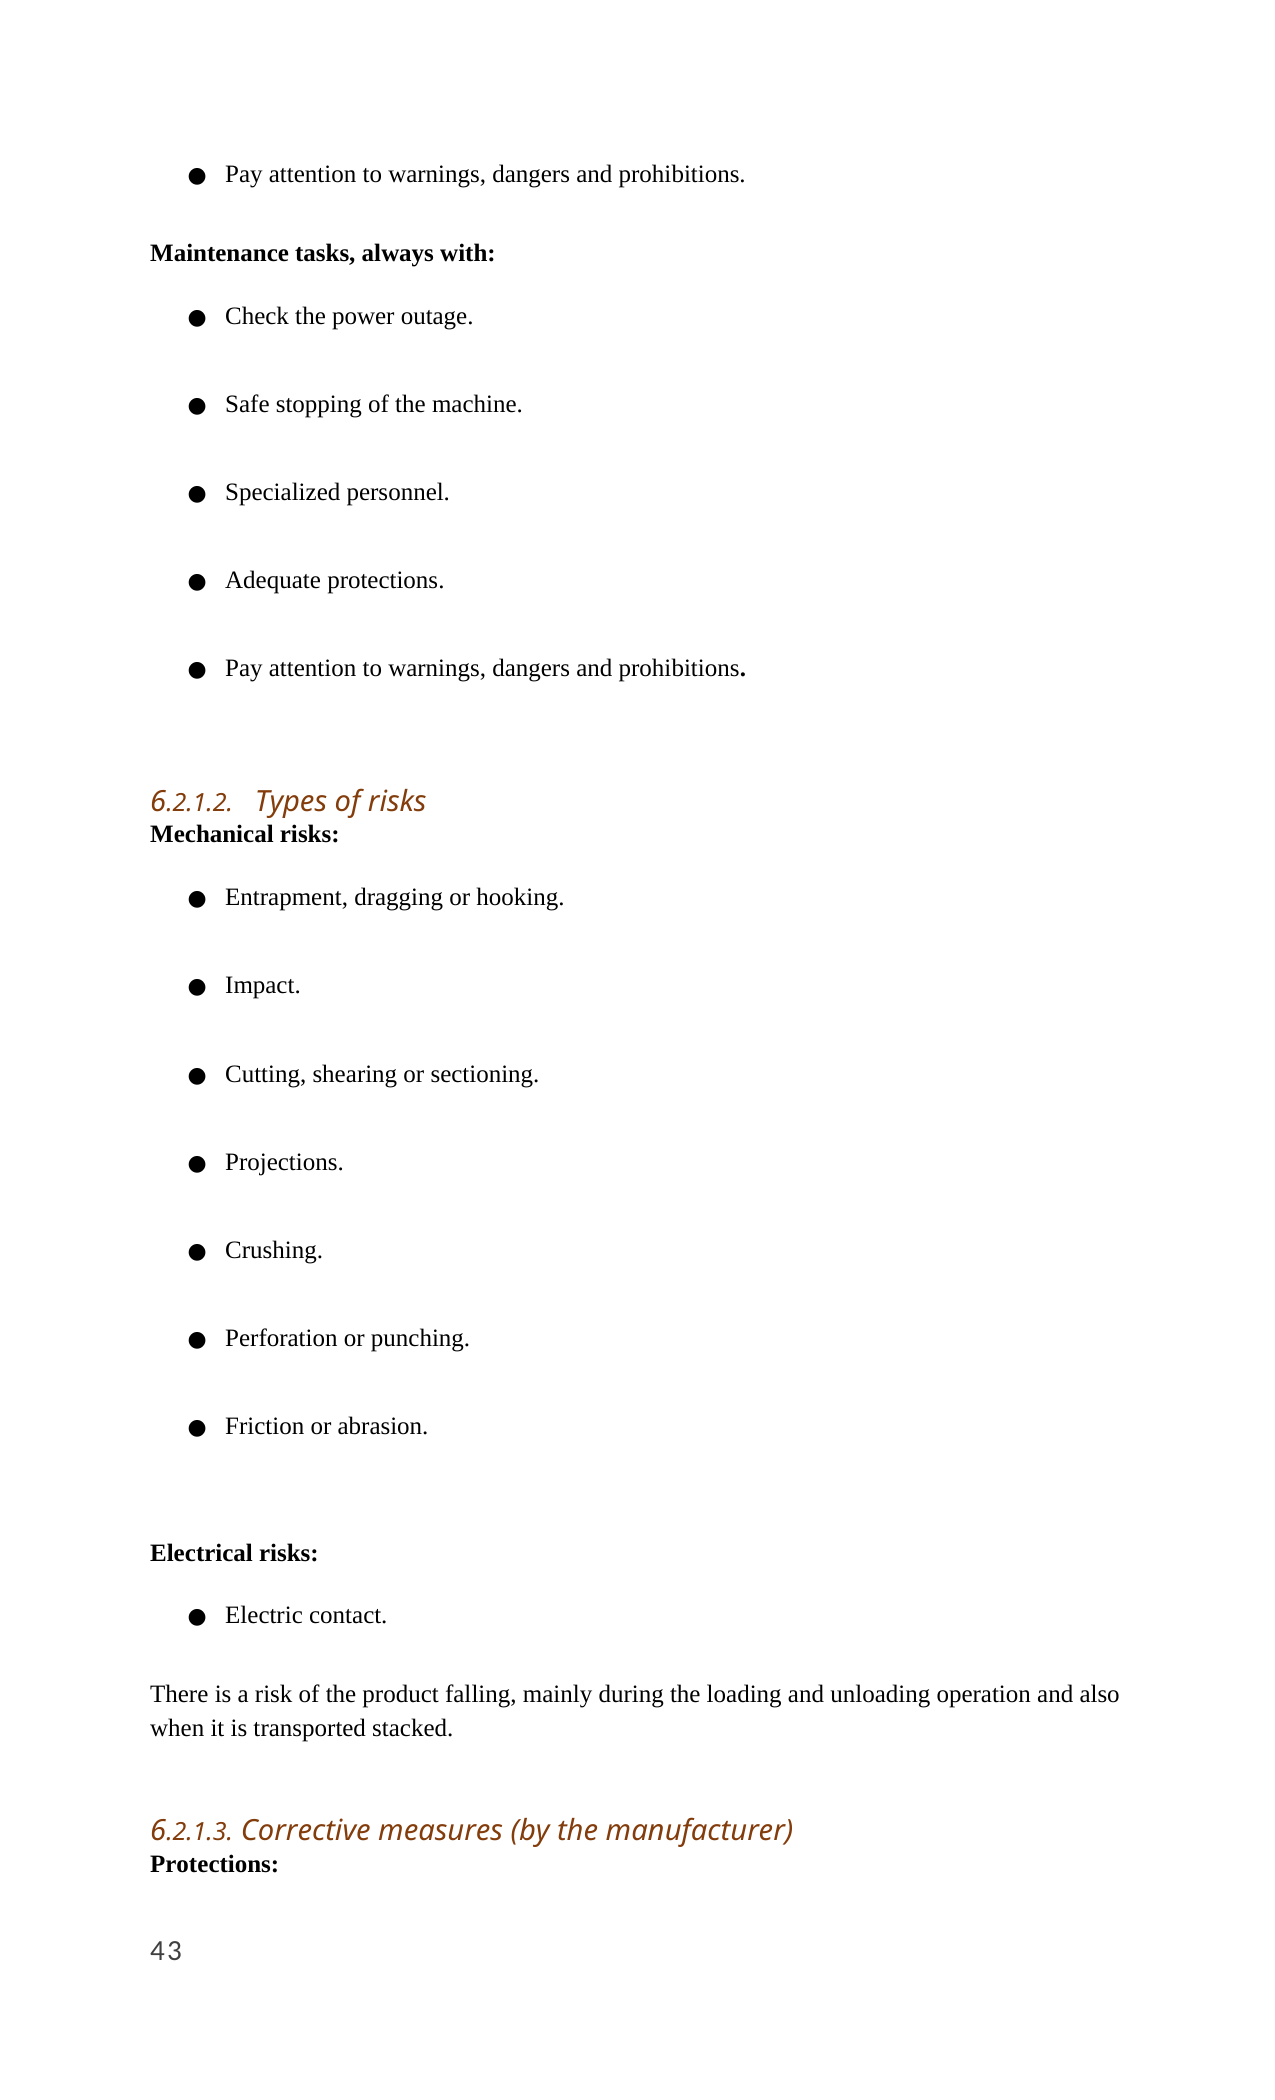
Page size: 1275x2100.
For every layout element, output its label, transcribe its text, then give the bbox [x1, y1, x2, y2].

list Friction or abrasion. [187, 1402, 1125, 1447]
text Electrical risks: [150, 1538, 1125, 1566]
list Cutting, shearing or sectioning. [187, 1050, 1125, 1094]
list Impact. [187, 962, 1125, 1006]
subtitle 6.2.1.2. Types of risks [150, 780, 1125, 819]
list Safe stopping of the machine. [187, 380, 1125, 425]
text There is a risk of the product falling, mainly during the loading and unloading operation and also when it is transported stacked. [150, 1679, 1125, 1741]
list Perforation or punching. [187, 1314, 1125, 1359]
list Pay attention to warnings, dangers and prohibitions. [187, 644, 1125, 689]
list Check the power outage. [187, 292, 1125, 337]
list Projections. [187, 1138, 1125, 1183]
text Maintenance tasks, always with: [150, 238, 1125, 267]
subtitle 6.2.1.3. Corrective measures (by the manufacturer) [150, 1809, 1125, 1849]
list Pay attention to warnings, dangers and prohibitions. [187, 150, 1125, 195]
list Specialized personnel. [187, 468, 1125, 513]
text Mechanical risks: [150, 819, 1125, 848]
list Crushing. [187, 1226, 1125, 1271]
list Entrapment, dragging or hooking. [187, 873, 1125, 918]
text Protections: [150, 1849, 1125, 1878]
list Adequate protections. [187, 556, 1125, 601]
list Electric contact. [187, 1591, 1125, 1636]
